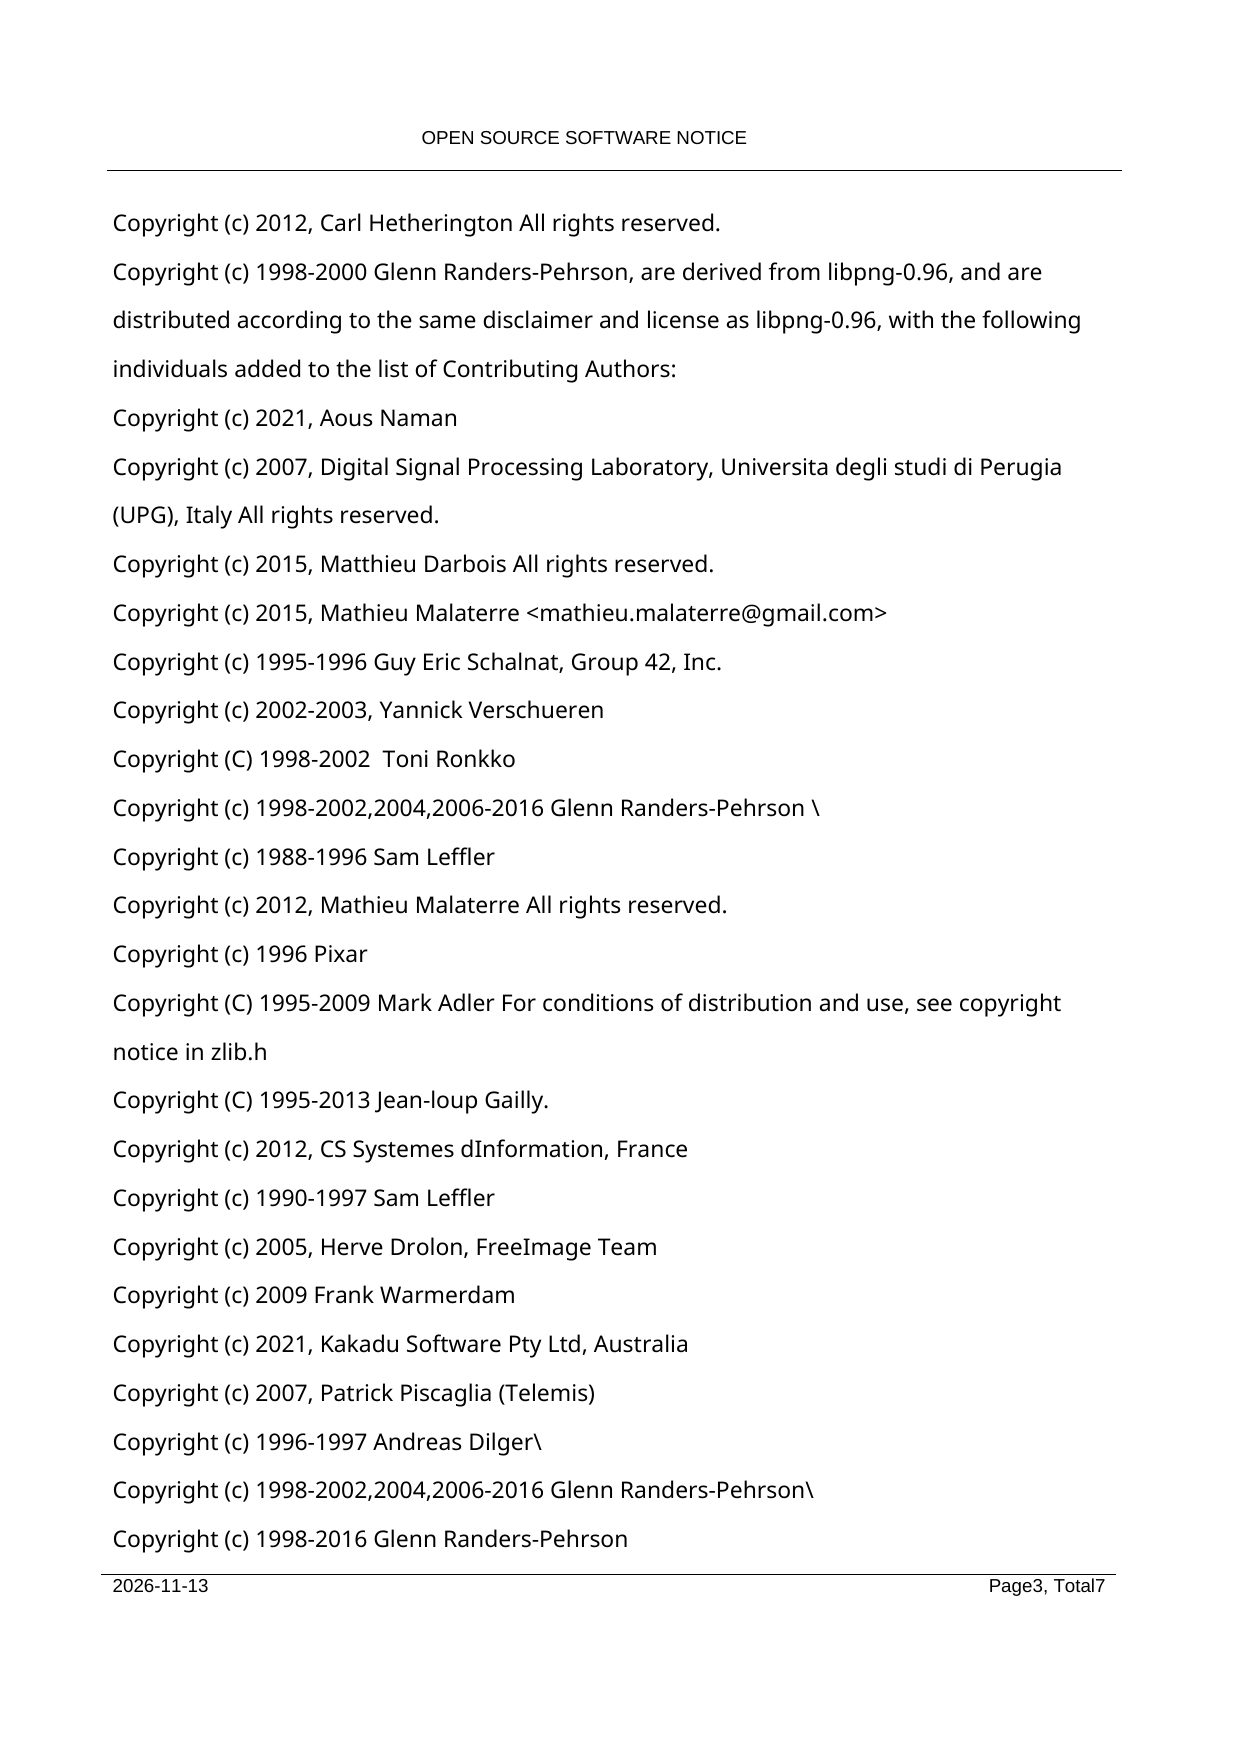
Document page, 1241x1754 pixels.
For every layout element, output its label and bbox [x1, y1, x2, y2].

text [112, 206, 1128, 1555]
